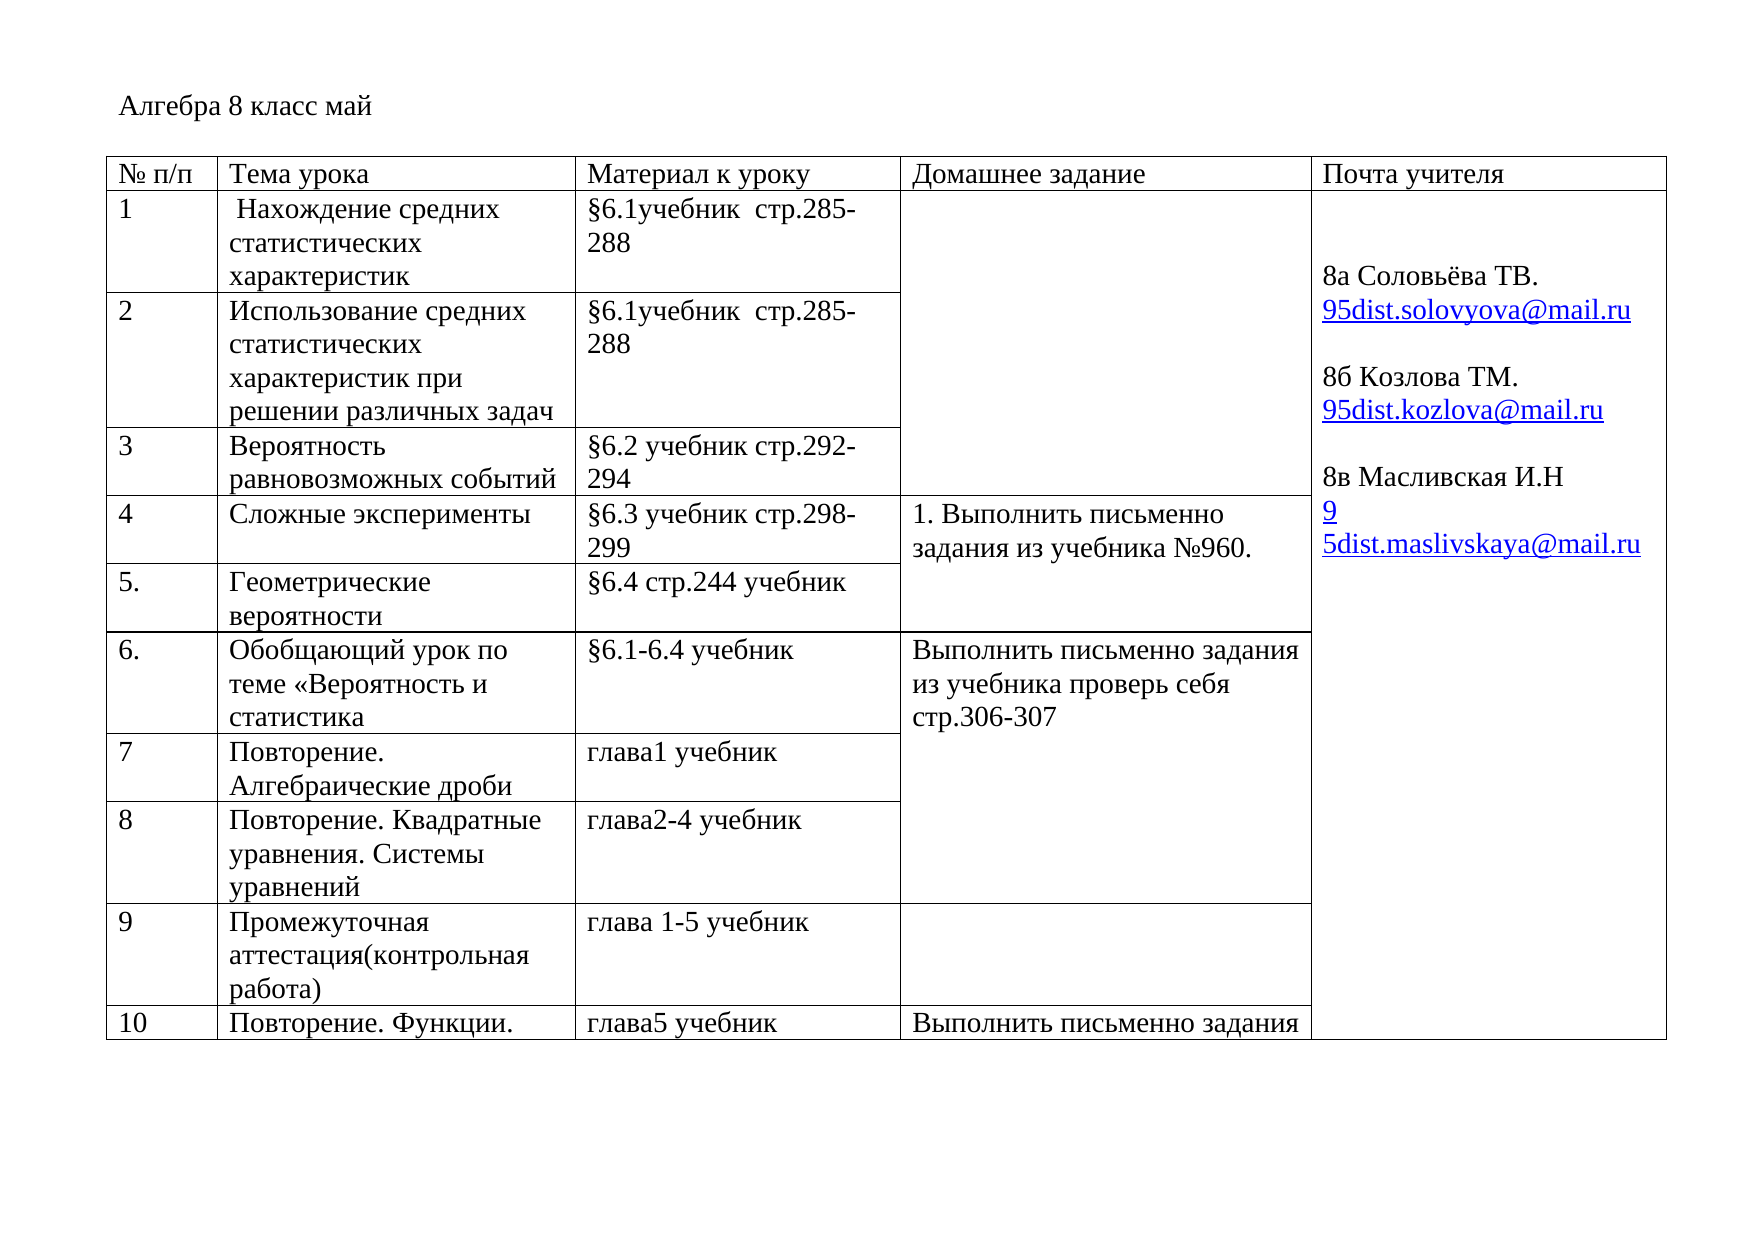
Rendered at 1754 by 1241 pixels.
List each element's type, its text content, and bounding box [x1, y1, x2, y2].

table_cell 5. [107, 564, 217, 631]
table_cell Повторение. Квадратные уравнения. Системы уравнений [218, 802, 575, 903]
table_cell 8 [107, 802, 217, 903]
table_cell 10 [107, 1006, 217, 1039]
table_cell 9 [107, 904, 217, 1004]
table_cell 7 [107, 734, 217, 801]
table_cell §6.4 стр.244 учебник [576, 564, 900, 631]
table_header Материал к уроку [576, 157, 900, 190]
table_cell 3 [107, 428, 217, 495]
table_cell §6.1учебник стр.285-288 [576, 293, 900, 427]
table_cell Вероятность равновозможных событий [218, 428, 575, 495]
table_cell 1. Выполнить письменно задания из учебника №960. [901, 496, 1311, 631]
table_cell глава2-4 учебник [576, 802, 900, 903]
table_cell Промежуточная аттестация(контрольная работа) [218, 904, 575, 1004]
table_cell Повторение. Алгебраические дроби [218, 734, 575, 801]
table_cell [901, 1006, 1311, 1039]
table_cell Выполнить письменно задания из учебника проверь себя стр.306-307 [901, 633, 1311, 903]
table_cell 2 [107, 293, 217, 427]
table_cell Использование средних статистических характеристик при решении различных задач [218, 293, 575, 427]
table_cell §6.3 учебник стр.298-299 [576, 496, 900, 563]
table_cell Сложные эксперименты [218, 496, 575, 563]
table_cell §6.1учебник стр.285-288 [576, 191, 900, 292]
table_cell [901, 191, 1311, 495]
table_header Домашнее задание [901, 157, 1311, 190]
table_cell глава1 учебник [576, 734, 900, 801]
text Алгебра 8 класс май [118, 88, 1636, 122]
table_header Почта учителя [1312, 157, 1666, 190]
table_cell §6.2 учебник стр.292-294 [576, 428, 900, 495]
table_cell 1 [107, 191, 217, 292]
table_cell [218, 1006, 575, 1039]
table_cell Нахождение средних статистических характеристик [218, 191, 575, 292]
table_header Тема урока [218, 157, 575, 190]
table_cell 6. [107, 633, 217, 733]
table_cell [901, 904, 1311, 1004]
table_cell §6.1-6.4 учебник [576, 633, 900, 733]
table_cell 4 [107, 496, 217, 563]
table_cell глава 1-5 учебник [576, 904, 900, 1004]
table_header № п/п [107, 157, 217, 190]
table_cell Обобщающий урок по теме «Вероятность и статистика [218, 633, 575, 733]
table_cell Геометрические вероятности [218, 564, 575, 631]
table_cell глава5 учебник [576, 1006, 900, 1039]
table_cell 8а Соловьёва ТВ. 95dist.solovyova@mail.ru 8б Козлова ТМ. 95dist.kozlova@mail.ru 8в Масливская И.Н 95dist.maslivskaya@mail.ru [1312, 191, 1666, 1039]
